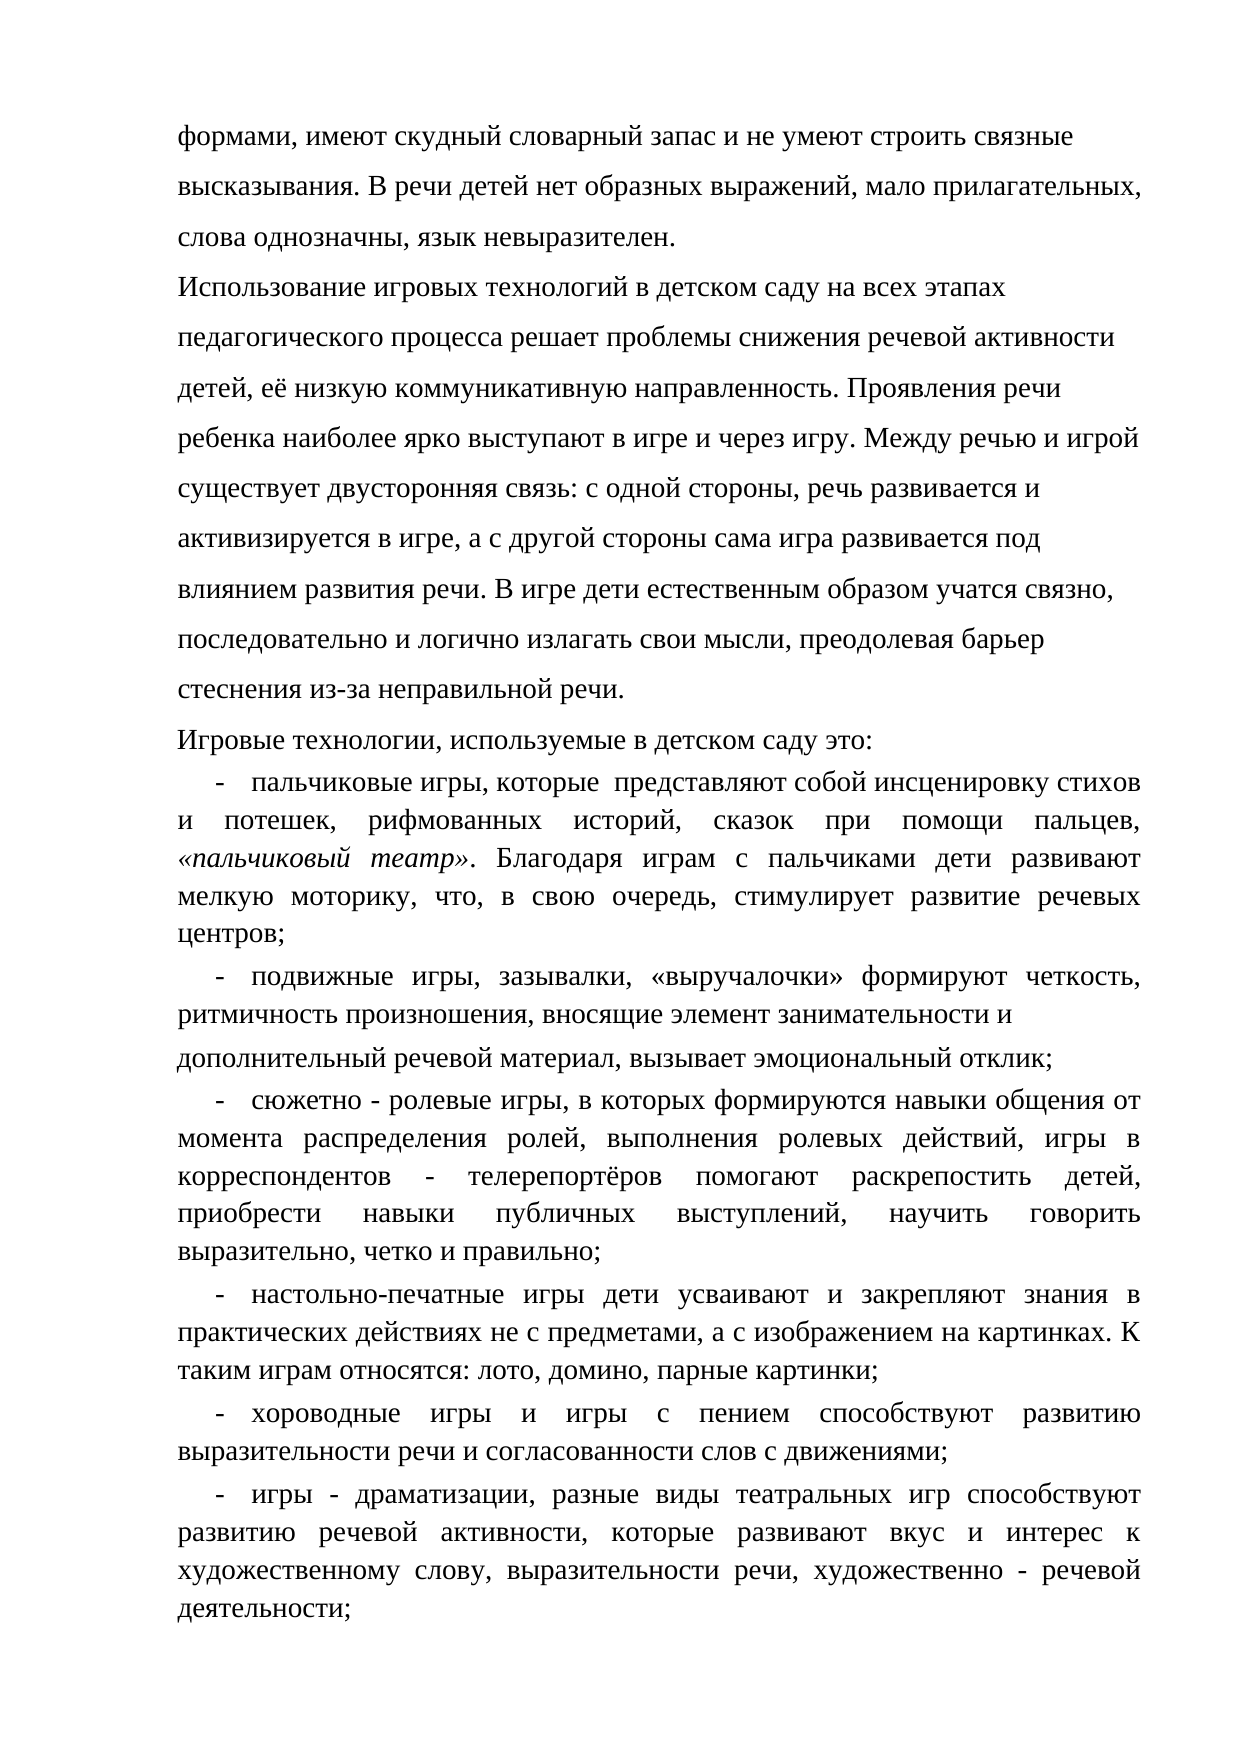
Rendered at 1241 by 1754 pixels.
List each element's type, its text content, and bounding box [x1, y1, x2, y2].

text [177, 118, 1152, 252]
text Игровые технологии, используемые в детском саду это: [177, 722, 1142, 755]
text дополнительный речевой материал, вызывает эмоциональный отклик; [177, 1040, 1142, 1073]
list сюжетно - ролевые игры, в которых формируются навыки общения от момента распределения ролей, выполнения ролевых действий, игры в корреспондентов - телерепортёров помогают раскрепостить детей, приобрести навыки публичных выступлений, научить говорить выразительно, четко и правильно; [177, 1082, 1142, 1267]
list подвижные игры, зазывалки, «выручалочки» формируют четкость, ритмичность произношения, вносящие элемент занимательности и [177, 958, 1142, 1030]
text Использование игровых технологий в детском саду на всех этапах педагогического процесса решает проблемы снижения речевой активности детей, её низкую коммуникативную направленность. Проявления речи ребенка наиболее ярко выступают в игре и через игру. Между речью и игрой существует двусторонняя связь: с одной стороны, речь развивается и активизируется в игре, а с другой стороны сама игра развивается под влиянием развития речи. В игре дети естественным образом учатся связно, последовательно и логично излагать свои мысли, преодолевая барьер стеснения из-за неправильной речи. [177, 269, 1152, 705]
list игры - драматизации, разные виды театральных игр способствуют развитию речевой активности, которые развивают вкус и интерес к художественному слову, выразительности речи, художественно - речевой деятельности; [177, 1476, 1142, 1623]
list хороводные игры и игры с пением способствуют развитию выразительности речи и согласованности слов с движениями; [177, 1396, 1142, 1467]
list настольно-печатные игры дети усваивают и закрепляют знания в практических действиях не с предметами, а с изображением на картинках. К таким играм относятся: лото, домино, парные картинки; [177, 1277, 1142, 1386]
list пальчиковые игры, которые представляют собой инсценировку стихов и потешек, рифмованных историй, сказок при помощи пальцев, «пальчиковый театр». Благодаря играм с пальчиками дети развивают мелкую моторику, что, в свою очередь, стимулирует развитие речевых центров; [177, 764, 1142, 949]
